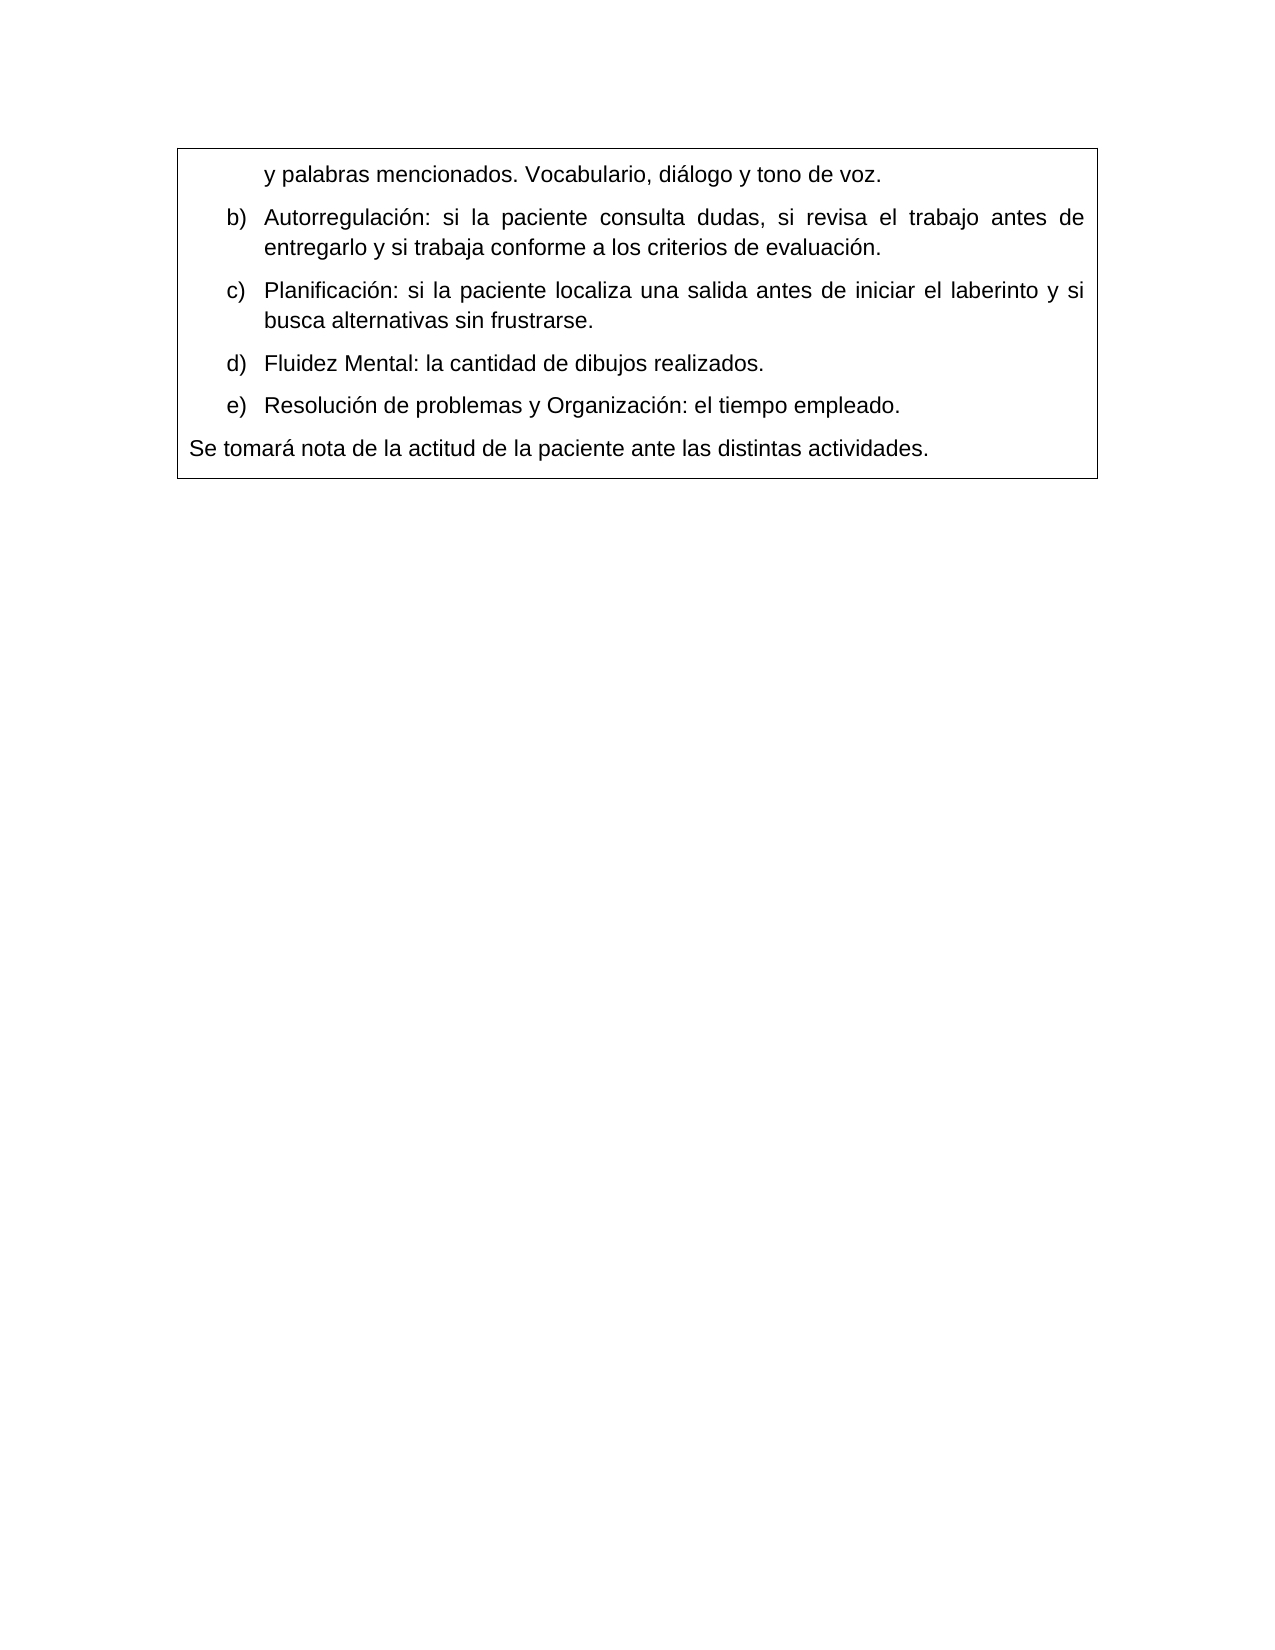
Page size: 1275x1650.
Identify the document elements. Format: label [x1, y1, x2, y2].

table_cell [178, 149, 1097, 478]
